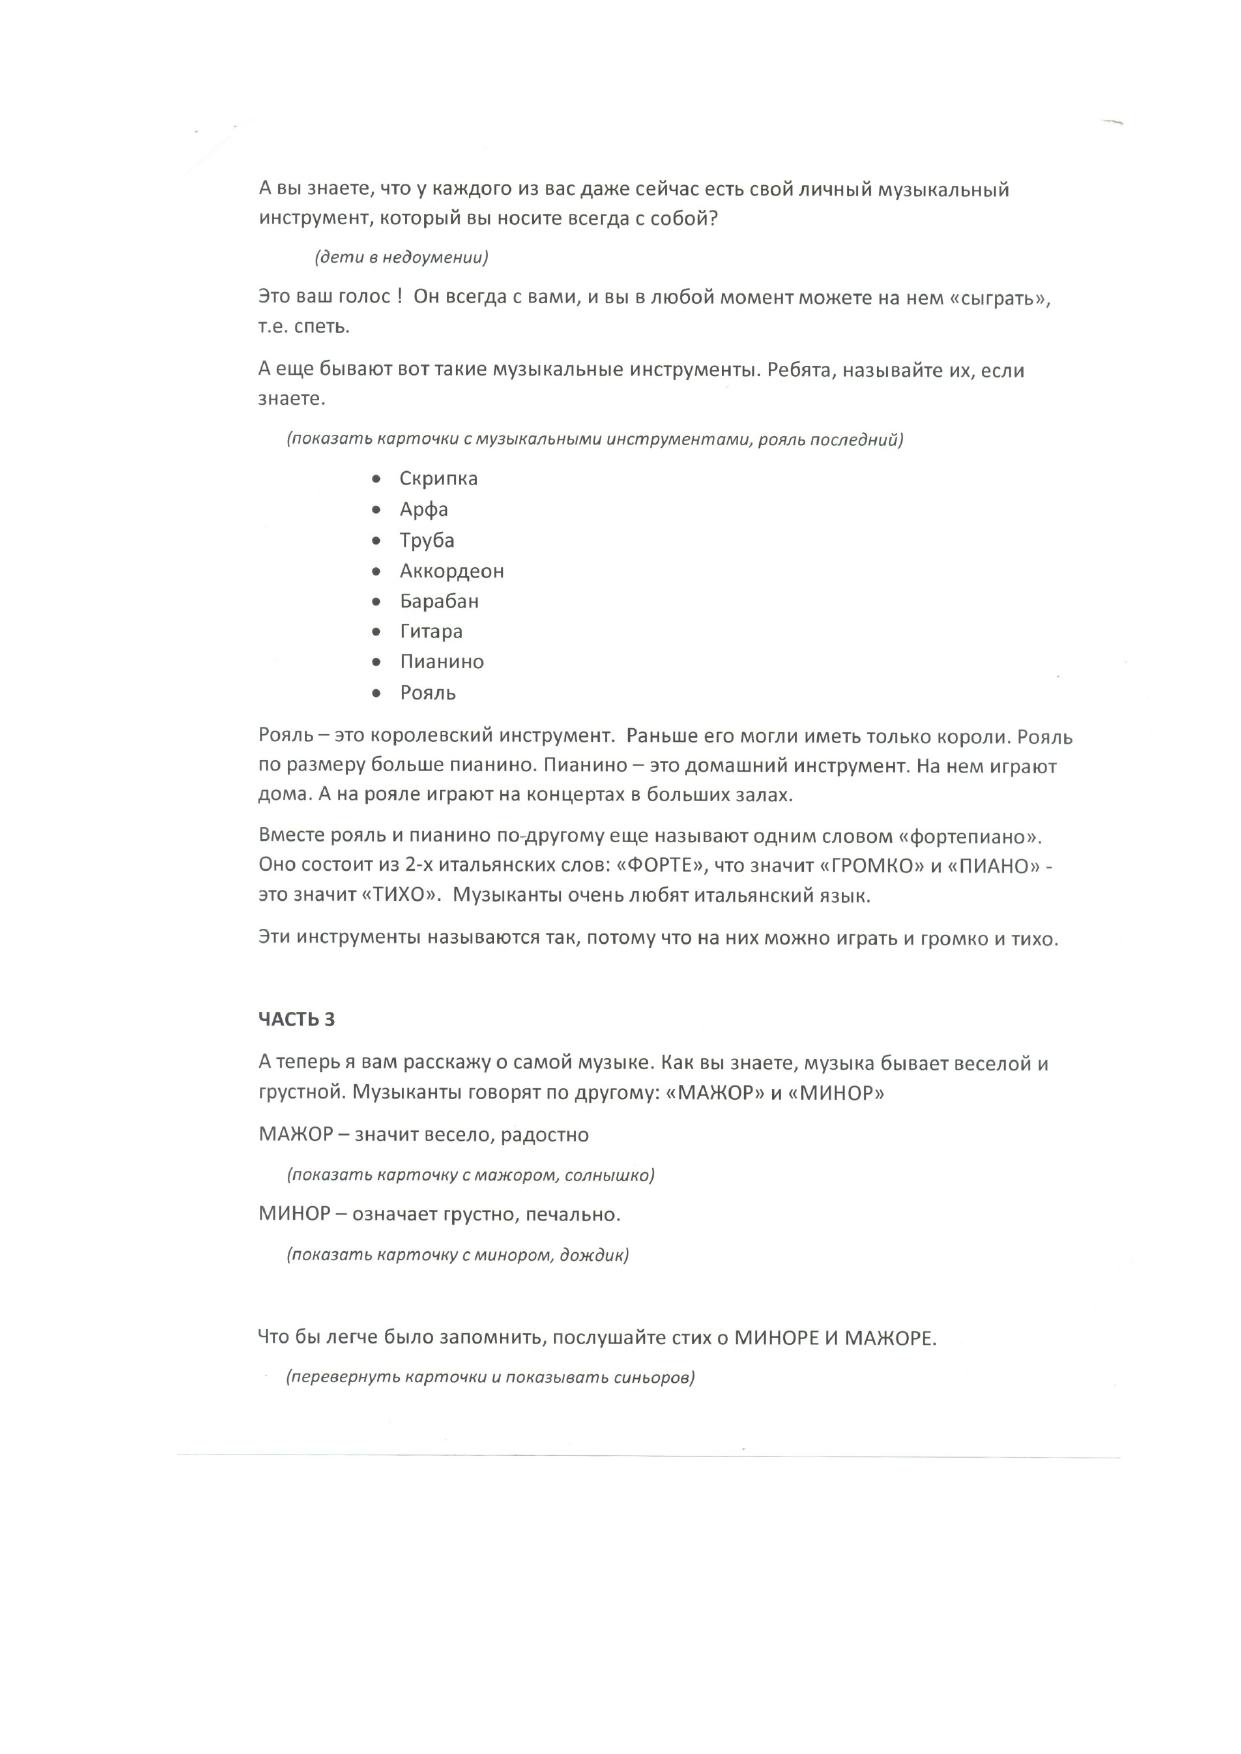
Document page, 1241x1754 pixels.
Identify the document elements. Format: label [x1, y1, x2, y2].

picture [177, 118, 1152, 1459]
